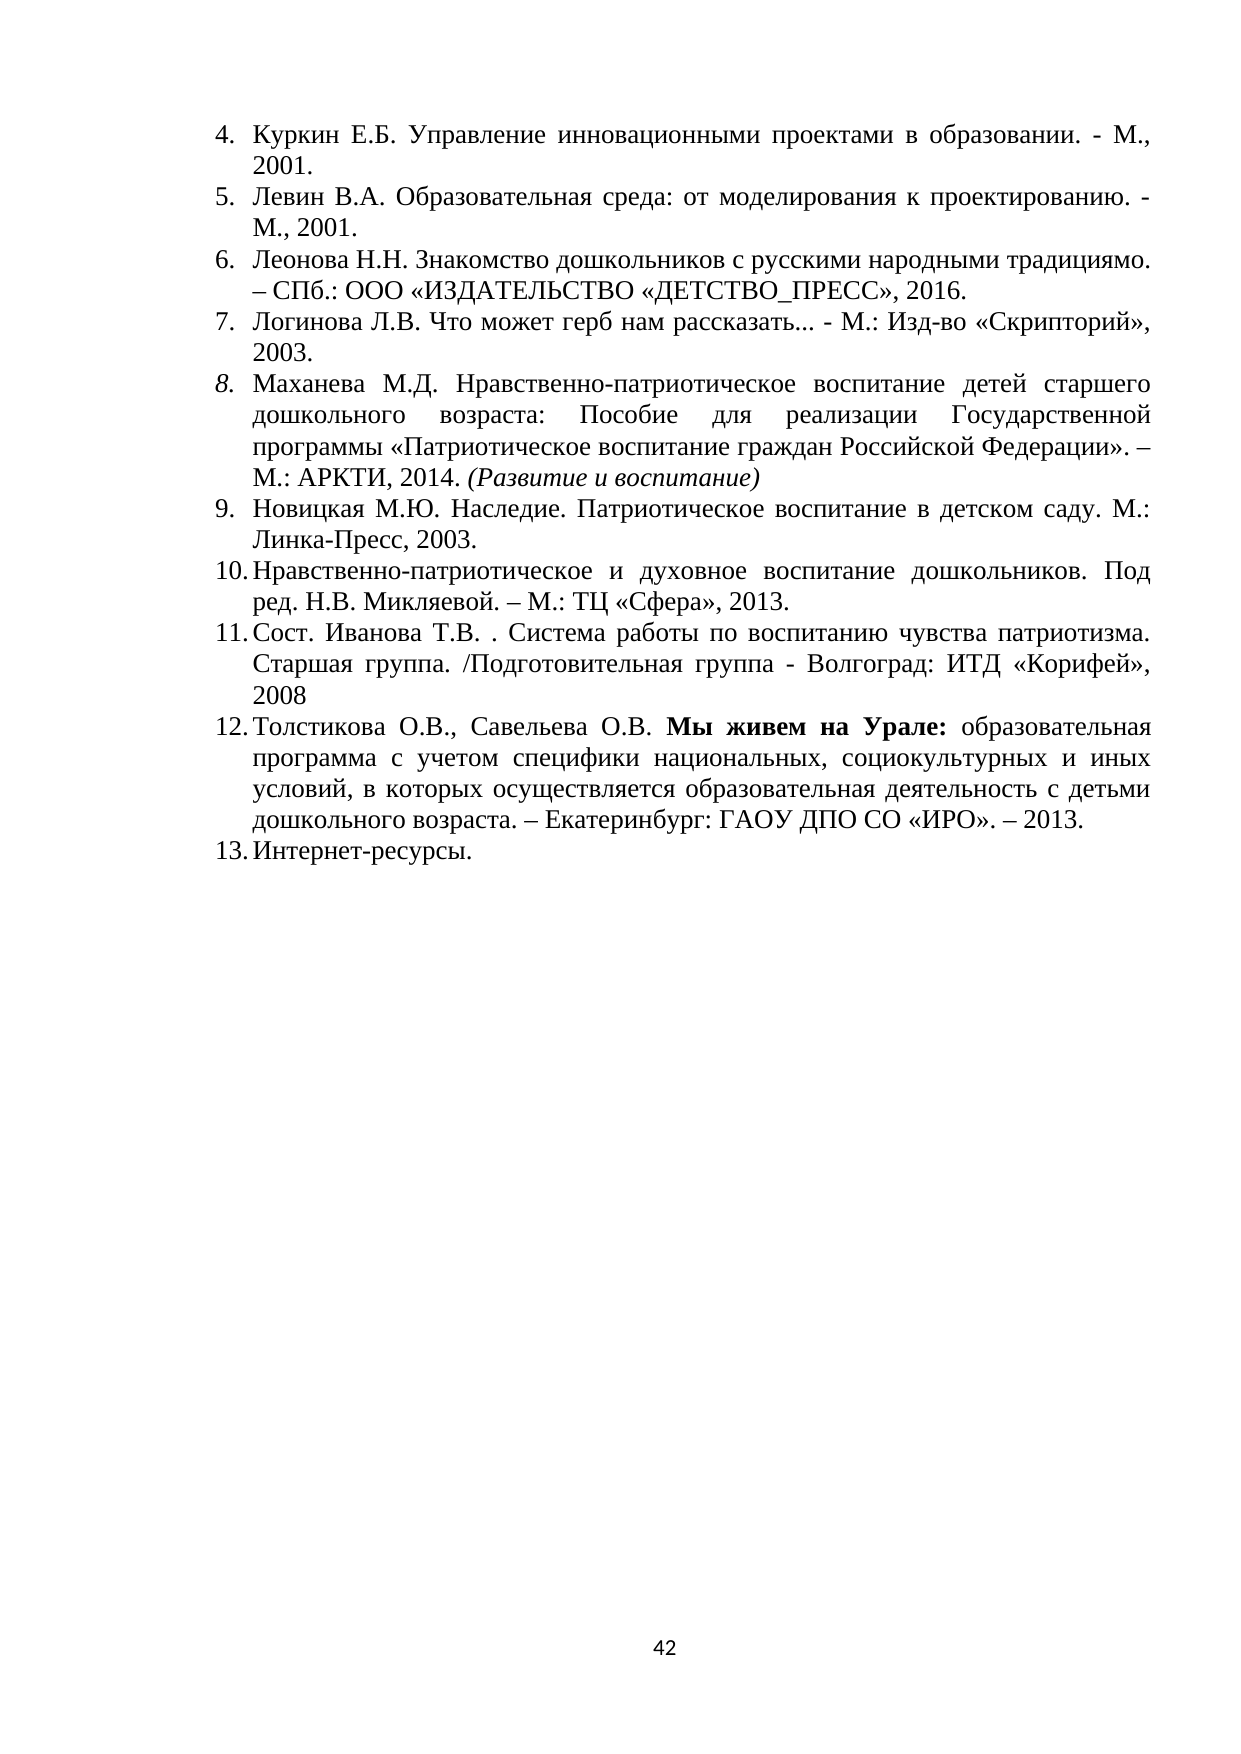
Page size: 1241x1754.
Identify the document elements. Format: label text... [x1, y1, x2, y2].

list Нравственно-патриотическое и духовное воспитание дошкольников. Под ред. Н.В. Микляевой. – М.: ТЦ «Сфера», 2013. [215, 554, 1152, 616]
list Логинова Л.В. Что может герб нам рассказать... - М.: Изд-во «Скрипторий», 2003. [215, 305, 1152, 367]
list Толстикова О.В., Савельева О.В. Мы живем на Урале: образовательная программа с учетом специфики национальных, социокультурных и иных условий, в которых осуществляется образовательная деятельность с детьми дошкольного возраста. – Екатеринбург: ГАОУ ДПО СО «ИРО». – 2013. [215, 710, 1152, 834]
list Сост. Иванова Т.В. . Система работы по воспитанию чувства патриотизма. Старшая группа. /Подготовительная группа - Волгоград: ИТД «Корифей», 2008 [215, 616, 1152, 710]
list Маханева М.Д. Нравственно-патриотическое воспитание детей старшего дошкольного возраста: Пособие для реализации Государственной программы «Патриотическое воспитание граждан Российской Федерации». – М.: АРКТИ, 2014. (Развитие и воспитание) [215, 367, 1152, 492]
list Леонова Н.Н. Знакомство дошкольников с русскими народными традициямо. – СПб.: ООО «ИЗДАТЕЛЬСТВО «ДЕТСТВО_ПРЕСС», 2016. [215, 243, 1152, 305]
list Интернет-ресурсы. [215, 834, 1152, 866]
list Новицкая М.Ю. Наследие. Патриотическое воспитание в детском саду. М.: Линка-Пресс, 2003. [215, 492, 1152, 554]
list Куркин Е.Б. Управление инновационными проектами в образовании. - М., 2001. [215, 118, 1152, 180]
list Левин В.А. Образовательная среда: от моделирования к проектированию. - М., 2001. [215, 180, 1152, 243]
